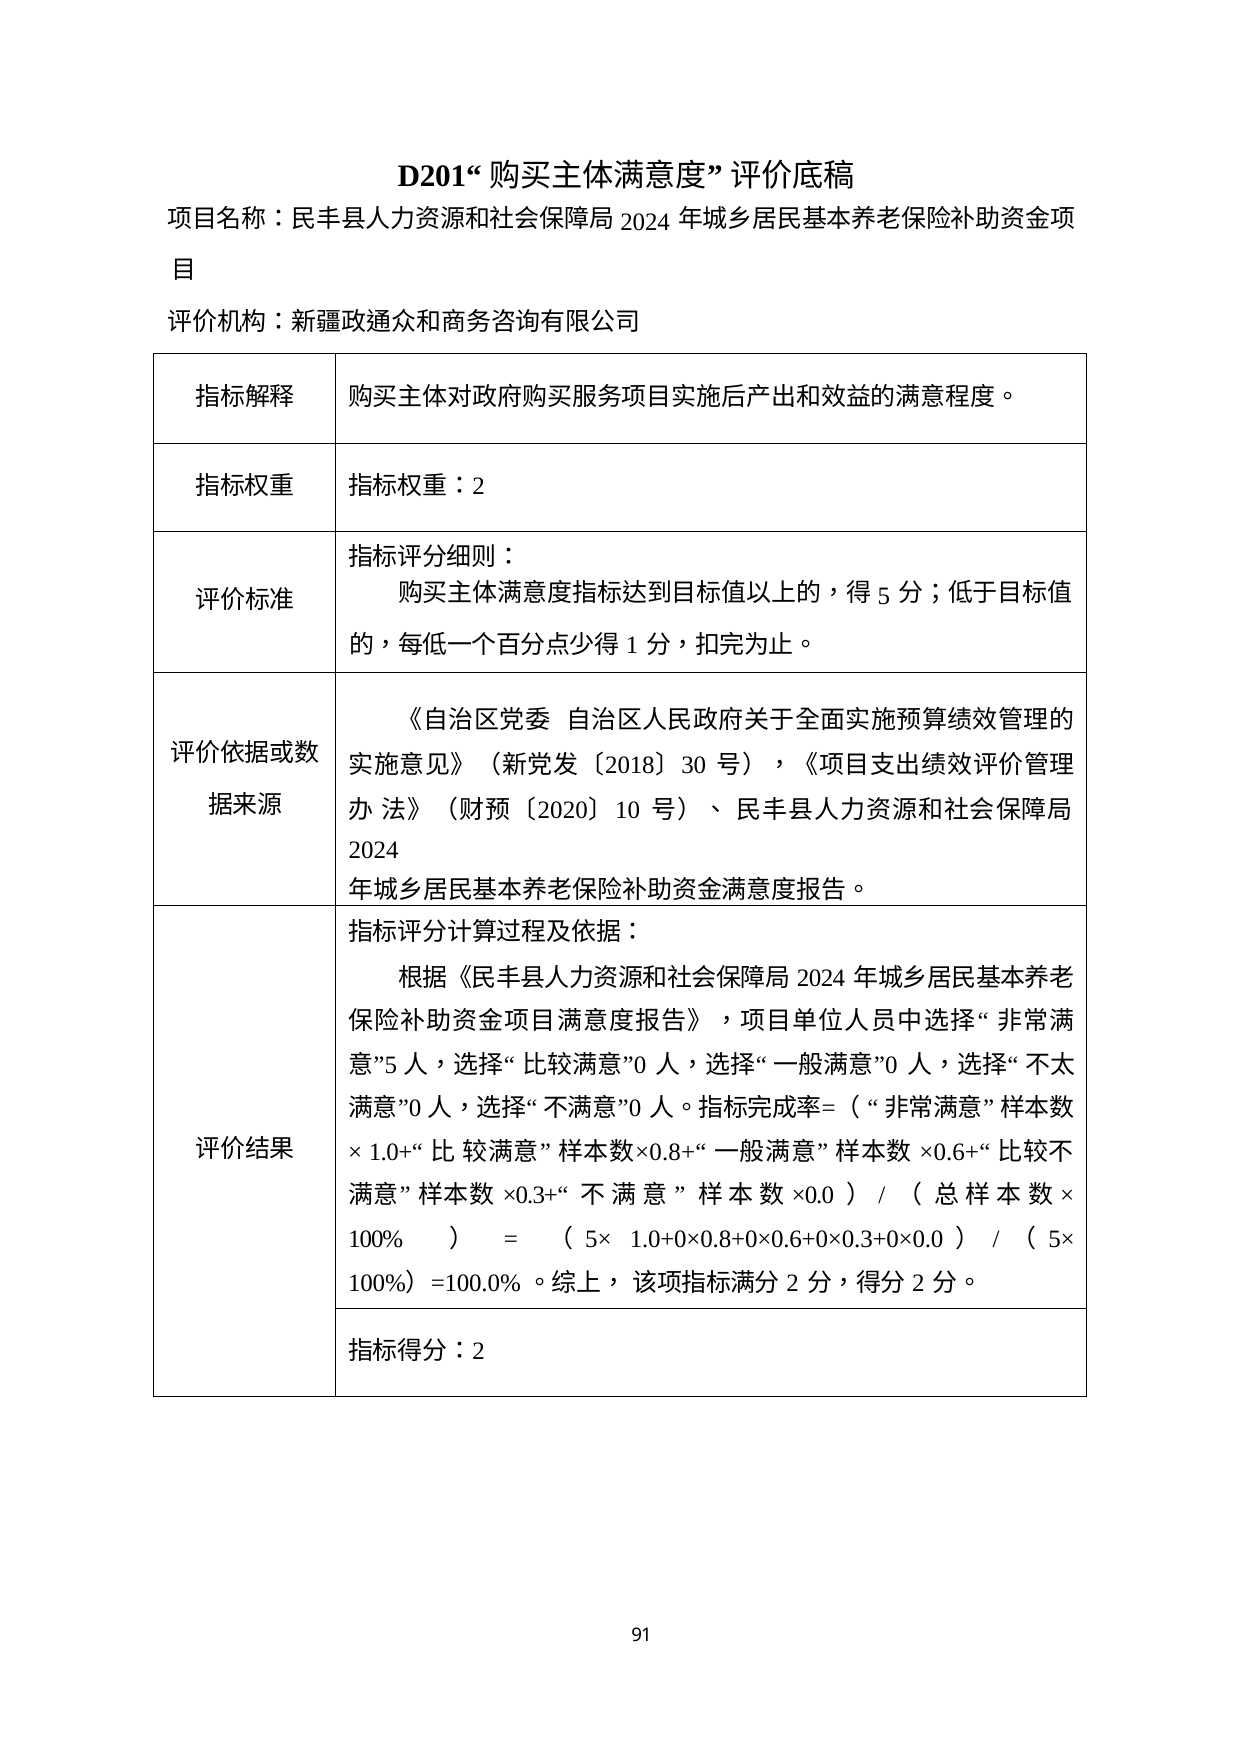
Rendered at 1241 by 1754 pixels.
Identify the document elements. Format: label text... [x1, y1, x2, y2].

table_cell 评价结果 [154, 906, 335, 1396]
table_cell 指标权重 [154, 444, 335, 531]
table_cell 指标评分细则： 购买主体满意度指标达到目标值以上的，得 5 分；低于目标值 的，每低一个百分点少得 1 分，扣完为止。 [336, 532, 1086, 672]
text 目 [171, 253, 1087, 285]
table_cell 《自治区党委 自治区人民政府关于全面实施预算绩效管理的 实施意见》（新党发〔2018〕30 号），《项目支出绩效评价管理办 法》（财预〔2020〕10 号）、 民丰县人力资源和社会保障局 2024 年城乡居民基本养老保险补助资金满意度报告。 [336, 673, 1086, 905]
table_cell 评价标准 [154, 532, 335, 672]
table_cell 指标评分计算过程及依据： 根据《民丰县人力资源和社会保障局 2024 年城乡居民基本养老 保险补助资金项目满意度报告》，项目单位人员中选择“ 非常满意”5 人，选择“ 比较满意”0 人，选择“ 一般满意”0 人，选择“ 不太满意”0 人，选择“ 不满意”0 人。指标完成率=（ “ 非常满意” 样本数× 1.0+“ 比 较满意” 样本数×0.8+“ 一般满意” 样本数 ×0.6+“ 比较不满意” 样本数 ×0.3+“ 不 满 意 ” 样 本 数 ×0.0 ） / （ 总 样 本 数 × 100% ） = （5× 1.0+0×0.8+0×0.6+0×0.3+0×0.0）/（5× 100%）=100.0% 。综上， 该项指标满分 2 分，得分 2 分。 [336, 906, 1086, 1307]
table_cell 评价依据或数 据来源 [154, 673, 335, 905]
text 评价机构：新疆政通众和商务咨询有限公司 [167, 305, 1087, 336]
table_cell 指标得分：2 [336, 1309, 1086, 1396]
text D201“ 购买主体满意度” 评价底稿 [397, 155, 1087, 194]
table_header 指标解释 [154, 354, 335, 443]
table_cell 指标权重：2 [336, 444, 1086, 531]
text 项目名称：民丰县人力资源和社会保障局 2024 年城乡居民基本养老保险补助资金项 [167, 210, 1087, 253]
table_header 购买主体对政府购买服务项目实施后产出和效益的满意程度。 [336, 354, 1086, 443]
